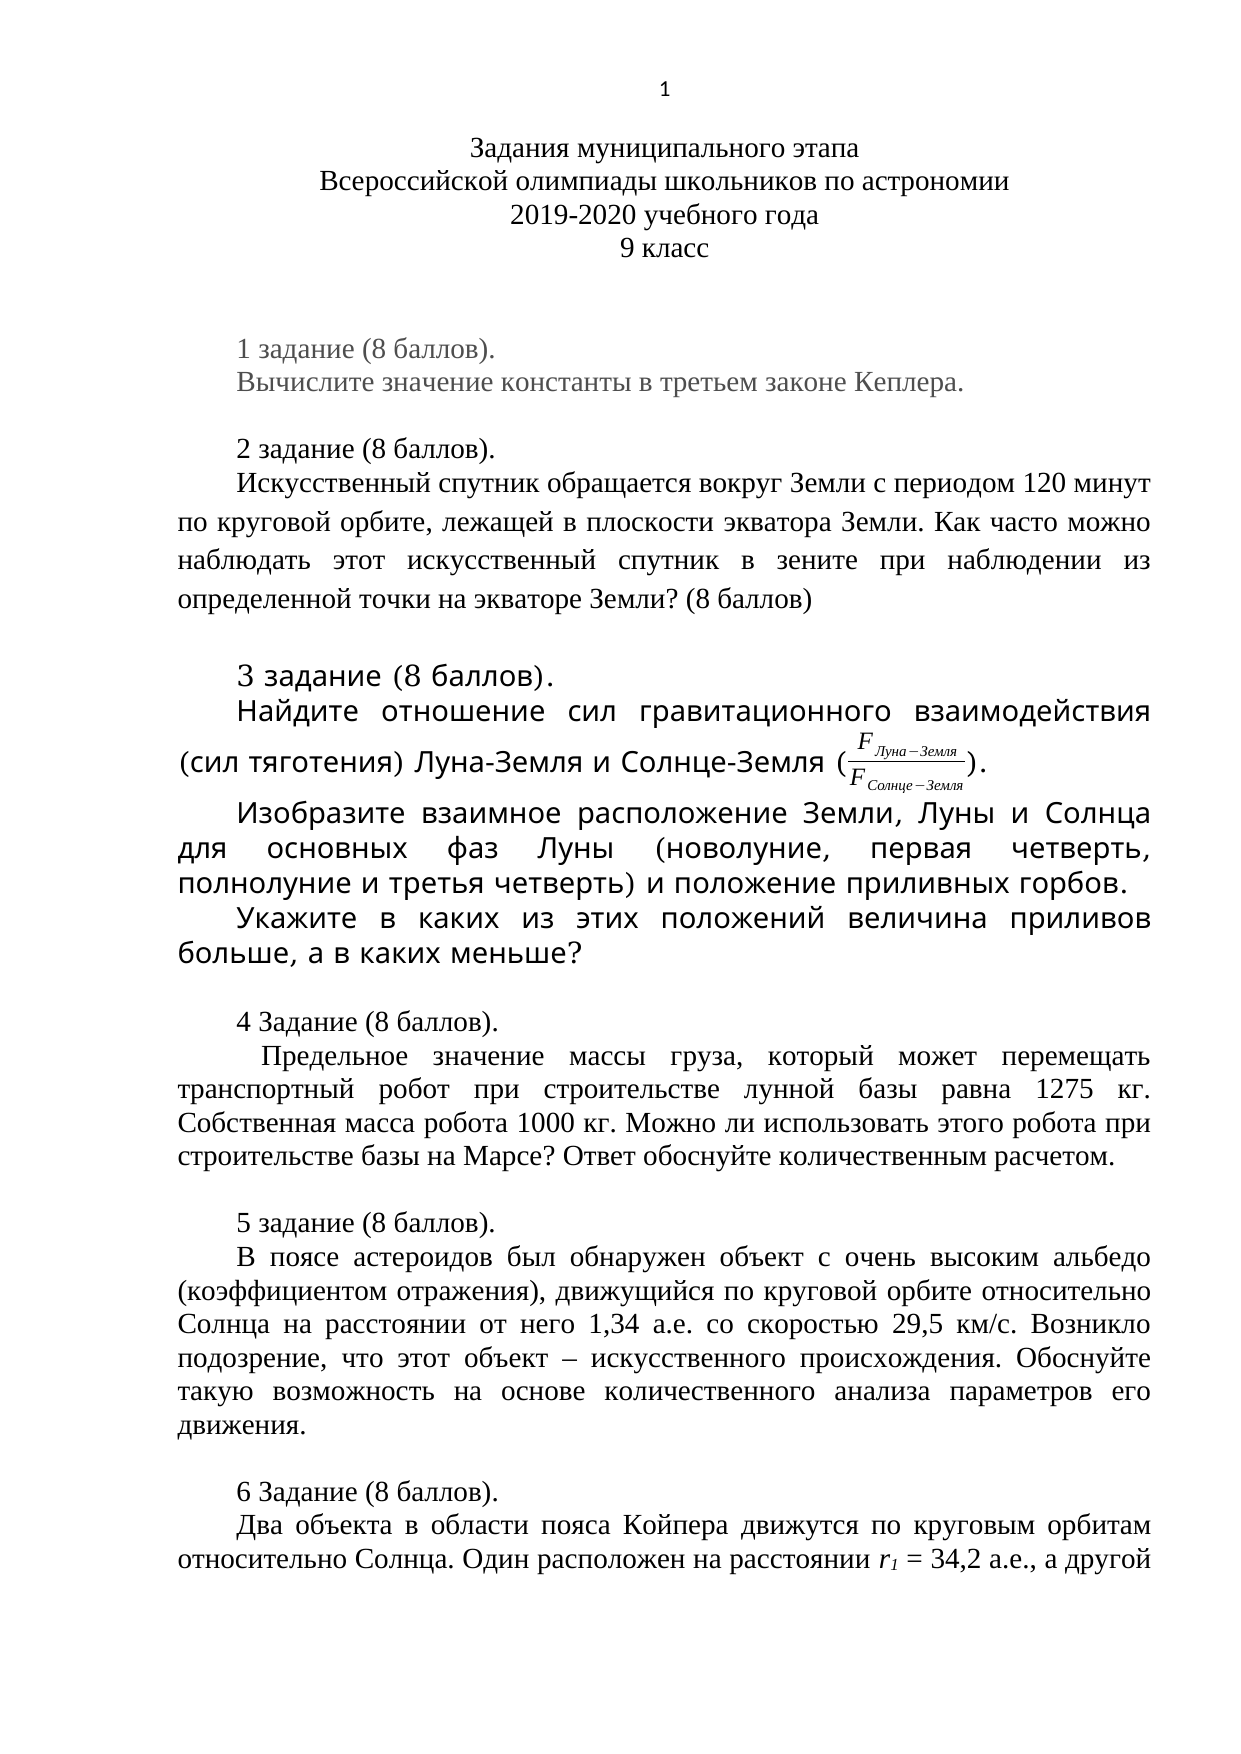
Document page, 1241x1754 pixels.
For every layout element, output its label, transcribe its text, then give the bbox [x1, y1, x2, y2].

text В поясе астероидов был обнаружен объект с очень высоким альбедо (коэффициентом отражения), движущийся по круговой орбите относительно Солнца на расстоянии от него 1,34 а.е. со скоростью 29,5 км/с. Возникло подозрение, что этот объект – искусственного происхождения. Обоснуйте такую возможность на основе количественного анализа параметров его движения. [177, 1239, 1152, 1440]
text Укажите в каких из этих положений величина приливов больше, а в каких меньше? [177, 899, 1152, 969]
text 2 задание (8 баллов). [177, 432, 1152, 465]
text Предельное значение массы груза, который может перемещать транспортный робот при строительстве лунной базы равна 1275 кг. Собственная масса робота 1000 кг. Можно ли использовать этого робота при строительстве базы на Марсе? Ответ обоснуйте количественным расчетом. [177, 1038, 1152, 1172]
text 9 класс [177, 230, 1152, 264]
text 4 Задание (8 баллов). [177, 1004, 1152, 1038]
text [177, 1507, 1152, 1574]
text 1 задание (8 баллов). [177, 331, 1152, 364]
text Всероссийской олимпиады школьников по астрономии [177, 163, 1152, 197]
text Изобразите взаимное расположение Земли, Луны и Солнца для основных фаз Луны (новолуние, первая четверть, полнолуние и третья четверть) и положение приливных горбов. [177, 794, 1152, 899]
text 5 задание (8 баллов). [177, 1206, 1152, 1239]
text Вычислите значение константы в третьем законе Кеплера. [177, 364, 1152, 398]
text 3 задание (8 баллов). [177, 658, 1152, 693]
text 2019-2020 учебного года [177, 197, 1152, 230]
text Найдите отношение сил гравитационного взаимодействия (сил тяготения) Луна-Земля и Солнце-Земля (). [177, 693, 1152, 794]
text 6 Задание (8 баллов). [177, 1474, 1152, 1507]
text Искусственный спутник обращается вокруг Земли с периодом 120 минут по круговой орбите, лежащей в плоскости экватора Земли. Как часто можно наблюдать этот искусственный спутник в зените при наблюдении из определенной точки на экваторе Земли? (8 баллов) [177, 465, 1152, 614]
text Задания муниципального этапа [177, 130, 1152, 163]
